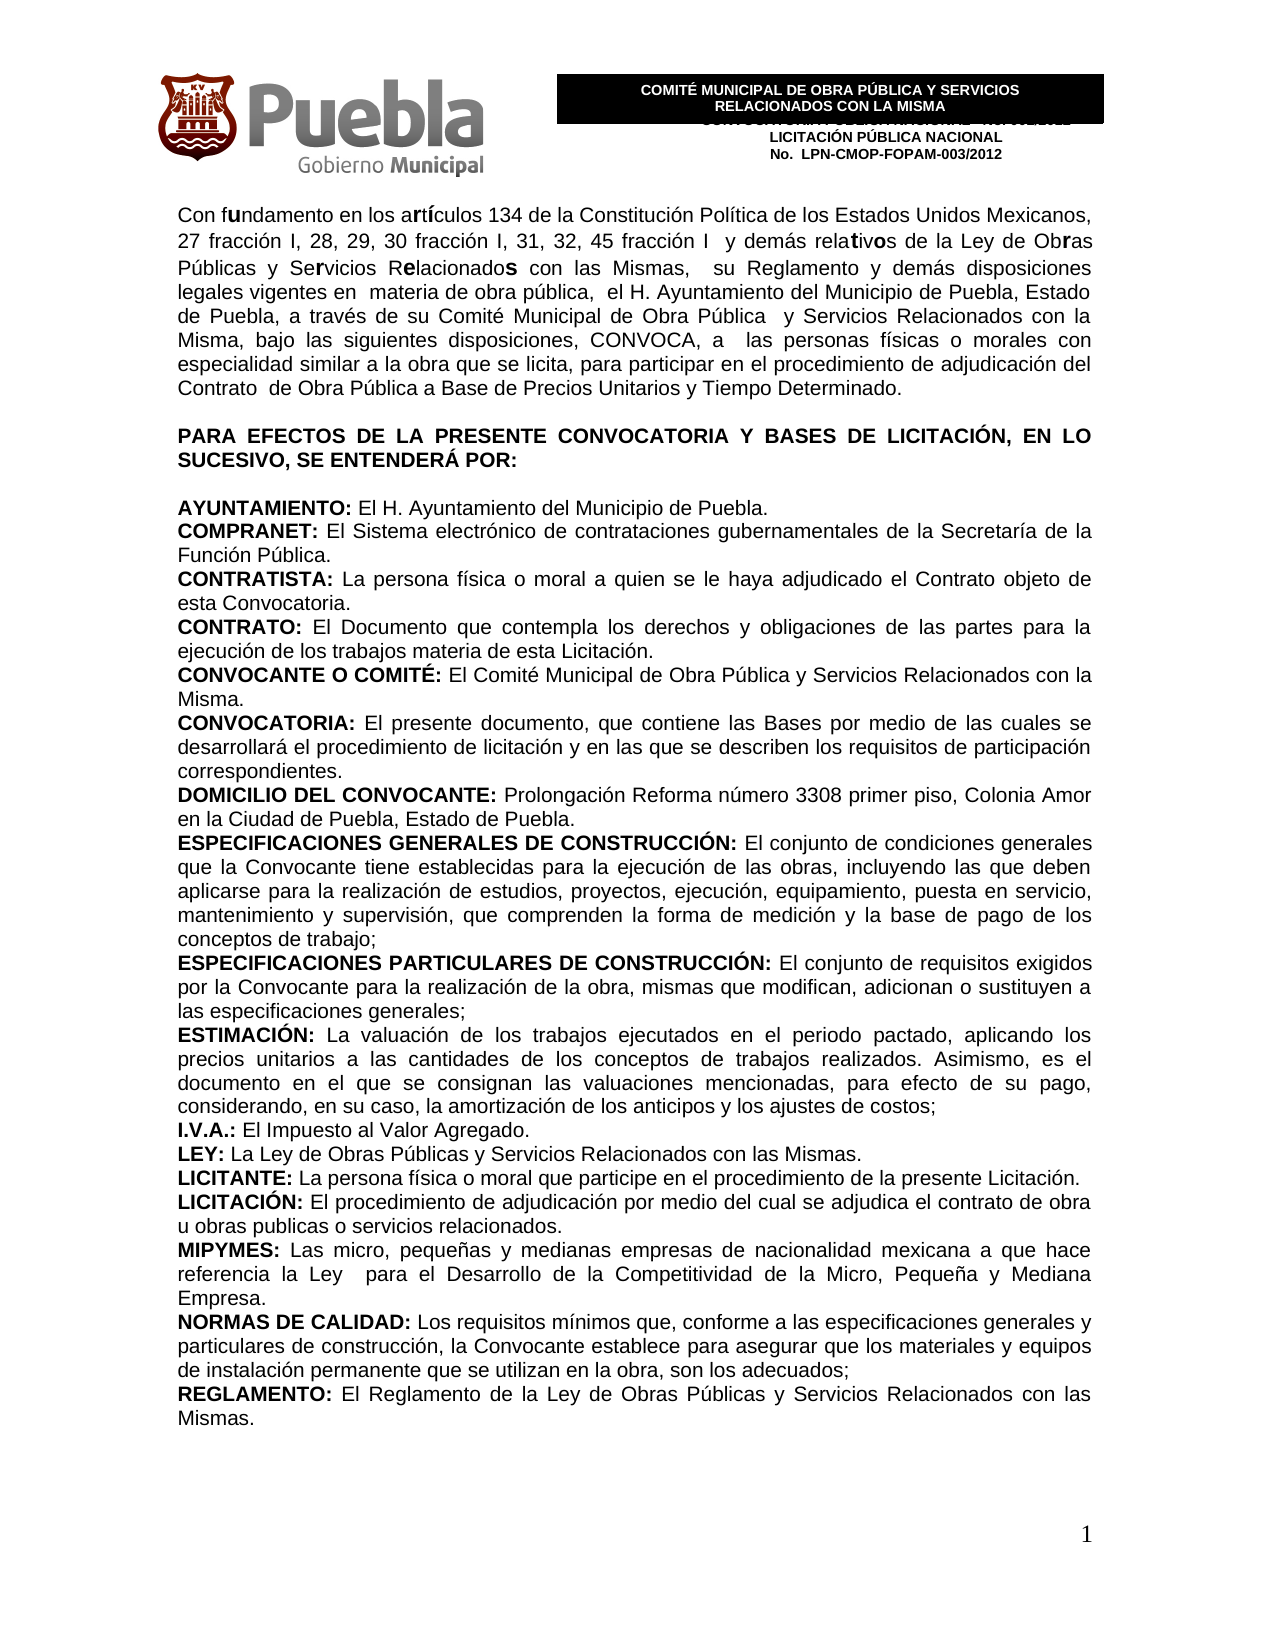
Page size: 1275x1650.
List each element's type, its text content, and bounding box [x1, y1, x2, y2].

text CONVOCATORIA: El presente documento, que contiene las Bases por medio de las cuales se desarrollará el procedimiento de licitación y en las que se describen los requisitos de participación correspondientes. [177, 711, 1093, 783]
text PARA EFECTOS DE LA PRESENTE CONVOCATORIA Y BASES DE LICITACIÓN, EN LO SUCESIVO, SE ENTENDERÁ POR: [177, 423, 1093, 471]
text COMPRANET: El Sistema electrónico de contrataciones gubernamentales de la Secretaría de la Función Pública. [177, 519, 1093, 567]
text MIPYMES: Las micro, pequeñas y medianas empresas de nacionalidad mexicana a que hace referencia la Ley para el Desarrollo de la Competitividad de la Micro, Pequeña y Mediana Empresa. [177, 1238, 1093, 1310]
text ESPECIFICACIONES PARTICULARES DE CONSTRUCCIÓN: El conjunto de requisitos exigidos por la Convocante para la realización de la obra, mismas que modifican, adicionan o sustituyen a las especificaciones generales; [177, 951, 1093, 1022]
text DOMICILIO DEL CONVOCANTE: Prolongación Reforma número 3308 primer piso, Colonia Amor en la Ciudad de Puebla, Estado de Puebla. [177, 783, 1093, 831]
text I.V.A.: El Impuesto al Valor Agregado. [177, 1118, 1093, 1142]
text LICITANTE: La persona física o moral que participe en el procedimiento de la presente Licitación. [177, 1166, 1093, 1190]
text CONTRATISTA: La persona física o moral a quien se le haya adjudicado el Contrato objeto de esta Convocatoria. [177, 567, 1093, 615]
text Con fundamento en los artículos 134 de la Constitución Política de los Estados Unidos Mexicanos, 27 fracción I, 28, 29, 30 fracción I, 31, 32, 45 fracción I y demás relativos de la Ley de Obras Públicas y Servicios Relacionados con las Mismas, su Reglamento y demás disposiciones legales vigentes en materia de obra pública, el H. Ayuntamiento del Municipio de Puebla, Estado de Puebla, a través de su Comité Municipal de Obra Pública y Servicios Relacionados con la Misma, bajo las siguientes disposiciones, CONVOCA, a las personas físicas o morales con especialidad similar a la obra que se licita, para participar en el procedimiento de adjudicación del Contrato de Obra Pública a Base de Precios Unitarios y Tiempo Determinado. [177, 201, 1093, 399]
text ESPECIFICACIONES GENERALES DE CONSTRUCCIÓN: El conjunto de condiciones generales que la Convocante tiene establecidas para la ejecución de las obras, incluyendo las que deben aplicarse para la realización de estudios, proyectos, ejecución, equipamiento, puesta en servicio, mantenimiento y supervisión, que comprenden la forma de medición y la base de pago de los conceptos de trabajo; [177, 831, 1093, 951]
text LEY: La Ley de Obras Públicas y Servicios Relacionados con las Mismas. [177, 1142, 1093, 1166]
text CONVOCANTE O COMITÉ: El Comité Municipal de Obra Pública y Servicios Relacionados con la Misma. [177, 663, 1093, 711]
text NORMAS DE CALIDAD: Los requisitos mínimos que, conforme a las especificaciones generales y particulares de construcción, la Convocante establece para asegurar que los materiales y equipos de instalación permanente que se utilizan en la obra, son los adecuados; [177, 1310, 1093, 1382]
picture [158, 73, 484, 177]
text AYUNTAMIENTO: El H. Ayuntamiento del Municipio de Puebla. [177, 495, 1093, 519]
text REGLAMENTO: El Reglamento de la Ley de Obras Públicas y Servicios Relacionados con las Mismas. [177, 1382, 1093, 1430]
text CONTRATO: El Documento que contempla los derechos y obligaciones de las partes para la ejecución de los trabajos materia de esta Licitación. [177, 615, 1093, 663]
text ESTIMACIÓN: La valuación de los trabajos ejecutados en el periodo pactado, aplicando los precios unitarios a las cantidades de los conceptos de trabajos realizados. Asimismo, es el documento en el que se consignan las valuaciones mencionadas, para efecto de su pago, considerando, en su caso, la amortización de los anticipos y los ajustes de costos; [177, 1022, 1093, 1118]
text LICITACIÓN: El procedimiento de adjudicación por medio del cual se adjudica el contrato de obra u obras publicas o servicios relacionados. [177, 1190, 1093, 1238]
